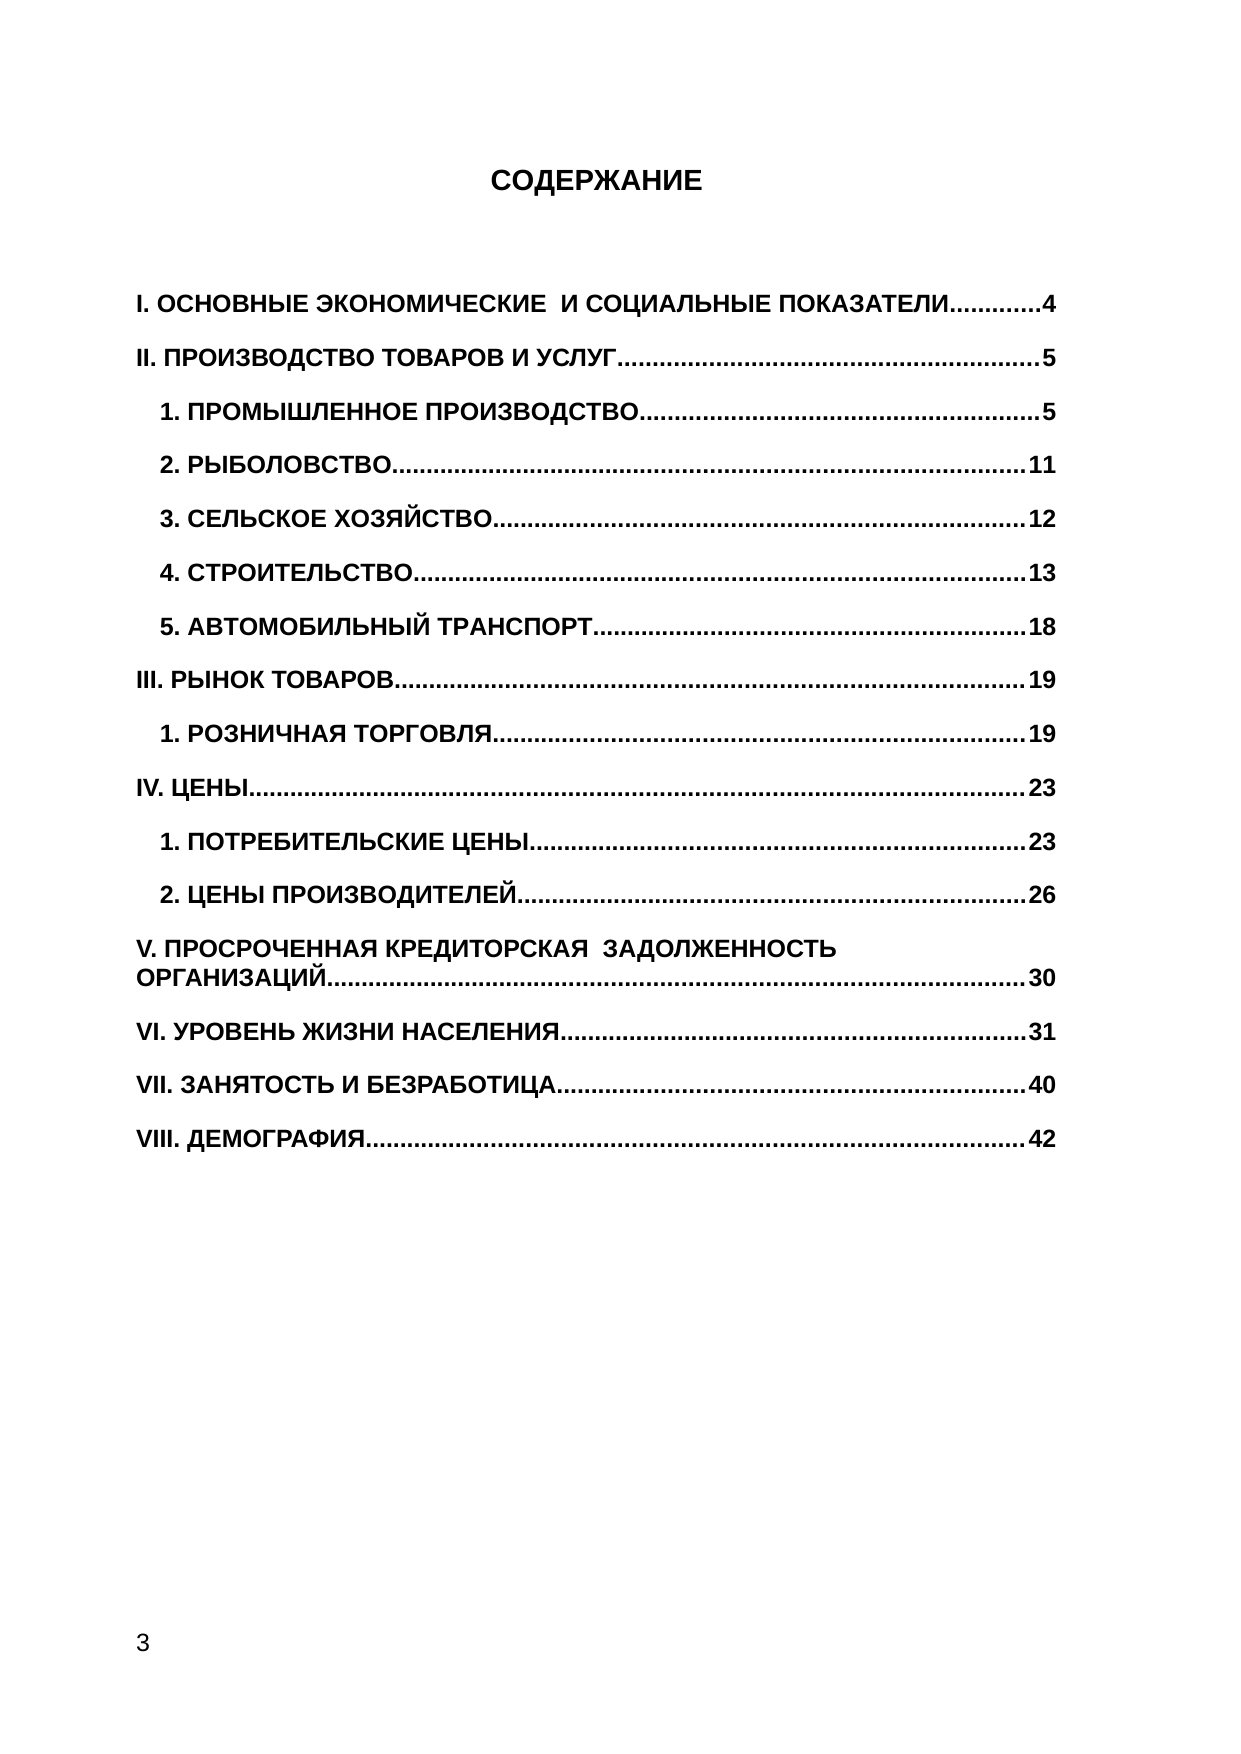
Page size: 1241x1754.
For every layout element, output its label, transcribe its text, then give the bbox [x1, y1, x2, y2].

text 2. ЦЕНЫ ПРОИЗВОДИТЕЛЕЙ 26 [159, 880, 1057, 909]
text 1. ПРОМЫШЛЕННОЕ ПРОИЗВОДСТВО 5 [159, 397, 1057, 425]
text VI. УРОВЕНЬ ЖИЗНИ НАСЕЛЕНИЯ 31 [136, 1017, 968, 1045]
text V. ПРОСРОЧЕННАЯ КРЕДИТОРСКАЯ ЗАДОЛЖЕННОСТЬ ОРГАНИЗАЦИЙ 30 [136, 934, 968, 992]
text 1. ПОТРЕБИТЕЛЬСКИЕ ЦЕНЫ 23 [159, 827, 1057, 855]
text 2. РЫБОЛОВСТВО 11 [159, 450, 1057, 479]
text 5. АВТОМОБИЛЬНЫЙ ТРАНСПОРТ 18 [159, 612, 1057, 640]
text IV. ЦЕНЫ 23 [136, 773, 968, 802]
text II. ПРОИЗВОДСТВО ТОВАРОВ И УСЛУГ 5 [136, 343, 968, 372]
text I. ОСНОВНЫЕ ЭКОНОМИЧЕСКИЕ И СОЦИАЛЬНЫЕ ПОКАЗАТЕЛИ 4 [136, 289, 968, 318]
text 3. СЕЛЬСКОЕ ХОЗЯЙСТВО 12 [159, 504, 1057, 533]
text VII. ЗАНЯТОСТЬ И БЕЗРАБОТИЦА 40 [136, 1070, 968, 1099]
text 4. СТРОИТЕЛЬСТВО 13 [159, 558, 1057, 587]
text СОДЕРЖАНИЕ [136, 163, 1057, 197]
text III. РЫНОК ТОВАРОВ 19 [136, 665, 968, 694]
text VIII. ДЕМОГРАФИЯ 42 [136, 1124, 968, 1153]
text 1. РОЗНИЧНАЯ ТОРГОВЛЯ 19 [159, 719, 1057, 748]
